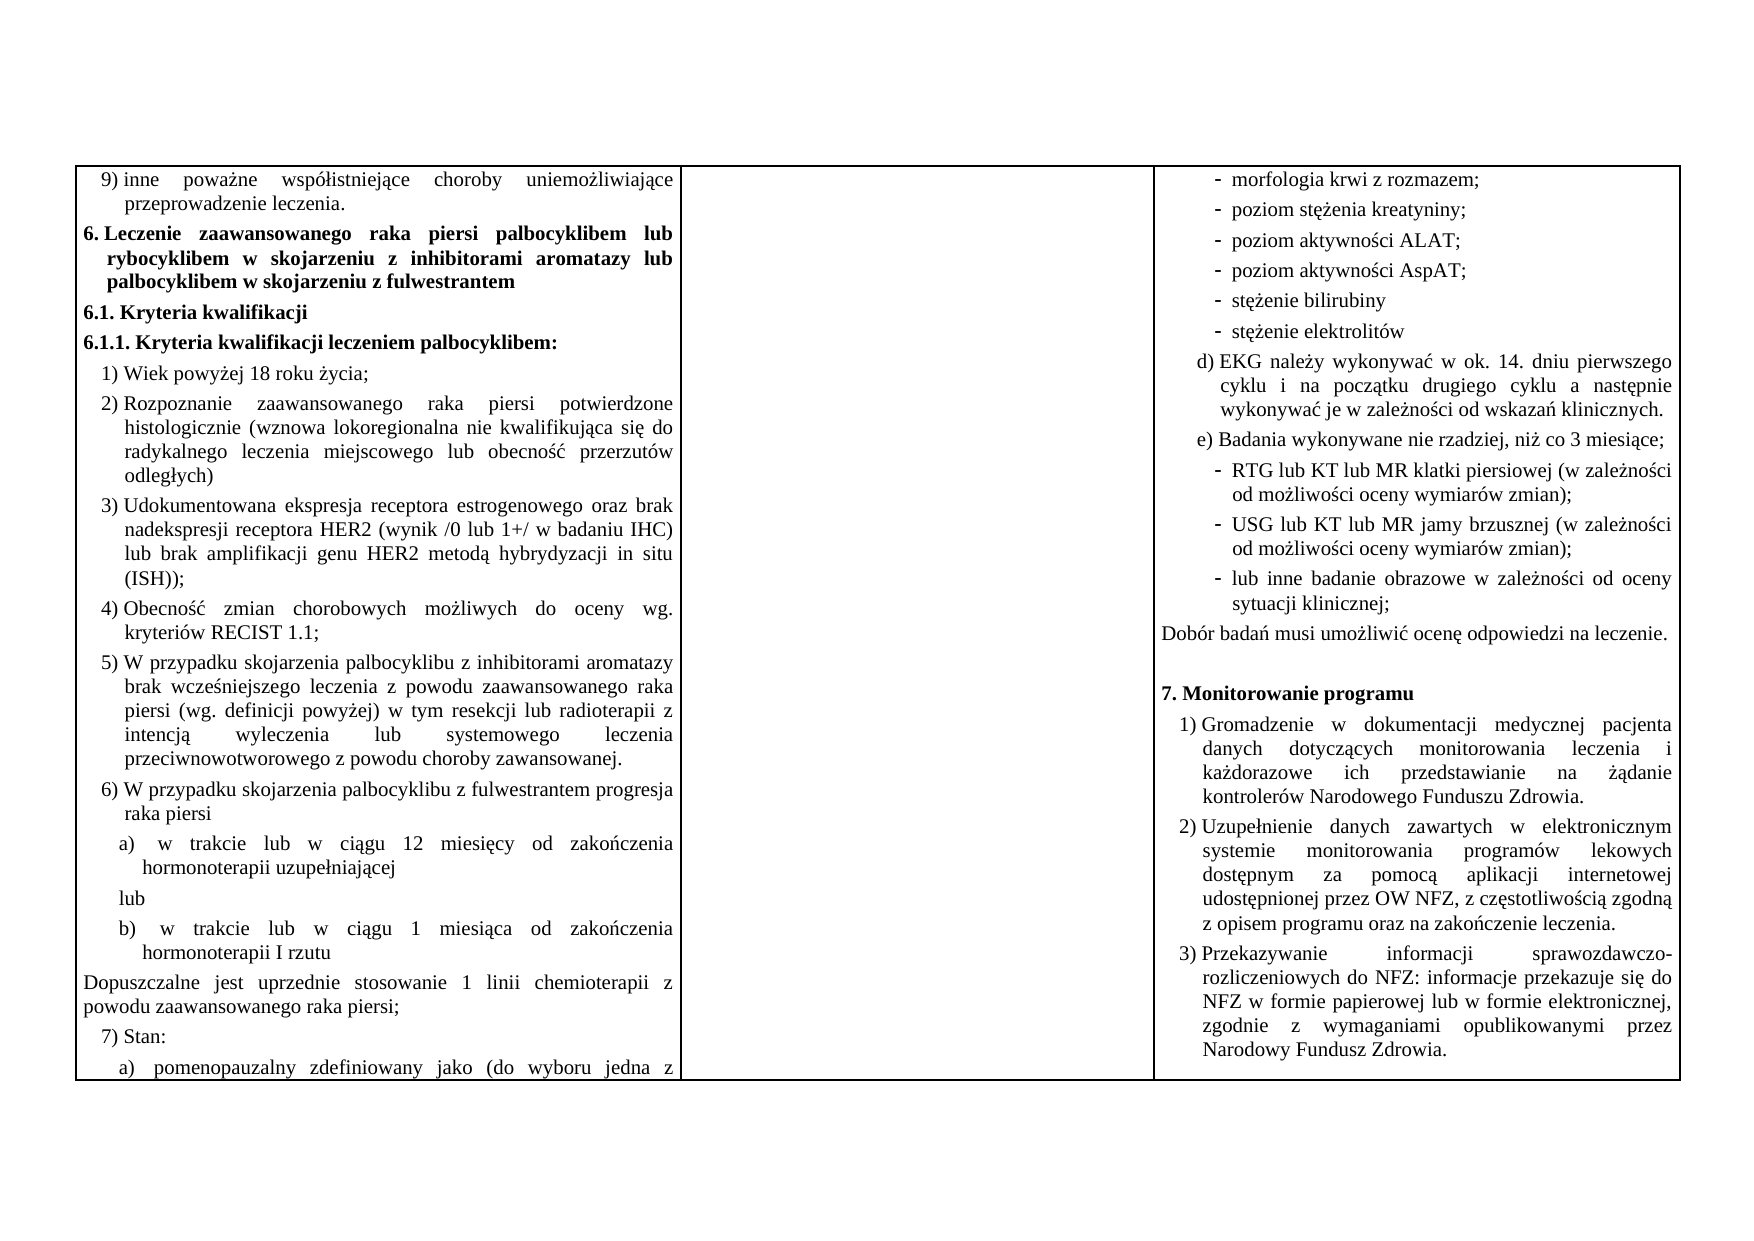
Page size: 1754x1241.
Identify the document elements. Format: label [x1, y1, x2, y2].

table_cell [1155, 167, 1679, 1079]
table_cell [77, 167, 680, 1079]
table_cell [682, 167, 1153, 1079]
